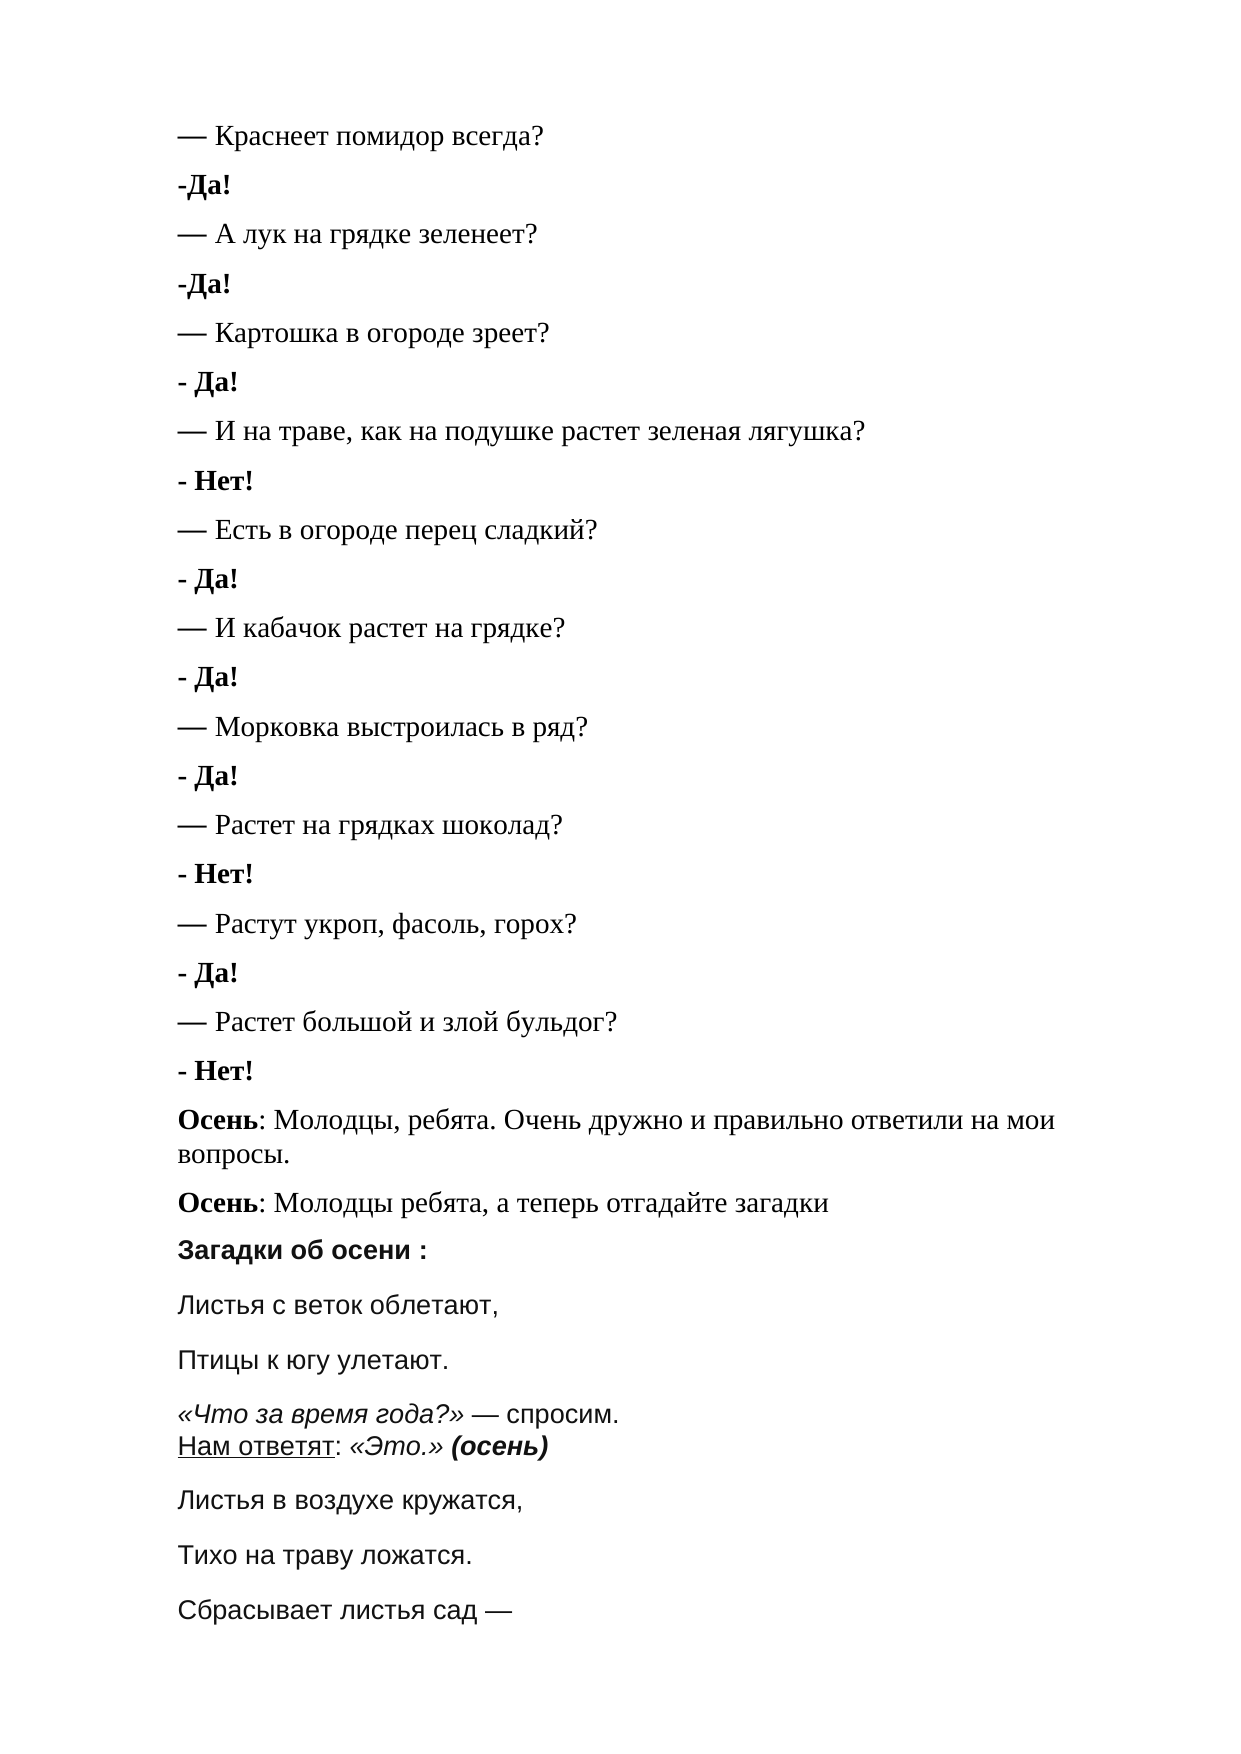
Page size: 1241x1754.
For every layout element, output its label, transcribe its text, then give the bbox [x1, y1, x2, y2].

text — Растет большой и злой бульдог? [177, 1004, 1152, 1038]
text «Что за время года?» — спросим. [177, 1398, 1152, 1430]
text Осень: Молодцы ребята, а теперь отгадайте загадки [177, 1185, 1152, 1219]
text - Да! [177, 364, 1152, 398]
text — Морковка выстроилась в ряд? [177, 709, 1152, 742]
text Загадки об осени : [177, 1234, 1152, 1266]
text Листья с веток облетают, [177, 1289, 1152, 1320]
text — Растет на грядках шоколад? [177, 807, 1152, 841]
text — А лук на грядке зеленеет? [177, 217, 1152, 250]
text Листья в воздухе кружатся, [177, 1484, 1152, 1516]
text - Да! [177, 758, 1152, 792]
text - Нет! [177, 463, 1152, 496]
text Нам ответят: «Это.» (осень) [177, 1430, 1152, 1461]
text - Да! [177, 955, 1152, 988]
text - Нет! [177, 1053, 1152, 1087]
text -Да! [177, 266, 1152, 299]
text Тихо на траву ложатся. [177, 1539, 1152, 1570]
text — И кабачок растет на грядке? [177, 610, 1152, 644]
text — Есть в огороде перец сладкий? [177, 512, 1152, 546]
text — Краснеет помидор всегда? [177, 118, 1152, 152]
text — И на траве, как на подушке растет зеленая лягушка? [177, 413, 1152, 447]
text - Да! [177, 659, 1152, 693]
text — Растут укроп, фасоль, горох? [177, 906, 1152, 939]
text Осень: Молодцы, ребята. Очень дружно и правильно ответили на мои вопросы. [177, 1102, 1152, 1169]
text — Картошка в огороде зреет? [177, 315, 1152, 349]
text Сбрасывает листья сад — [177, 1594, 1152, 1625]
text - Да! [177, 561, 1152, 595]
text - Нет! [177, 856, 1152, 890]
text -Да! [177, 167, 1152, 201]
text Птицы к югу улетают. [177, 1344, 1152, 1375]
